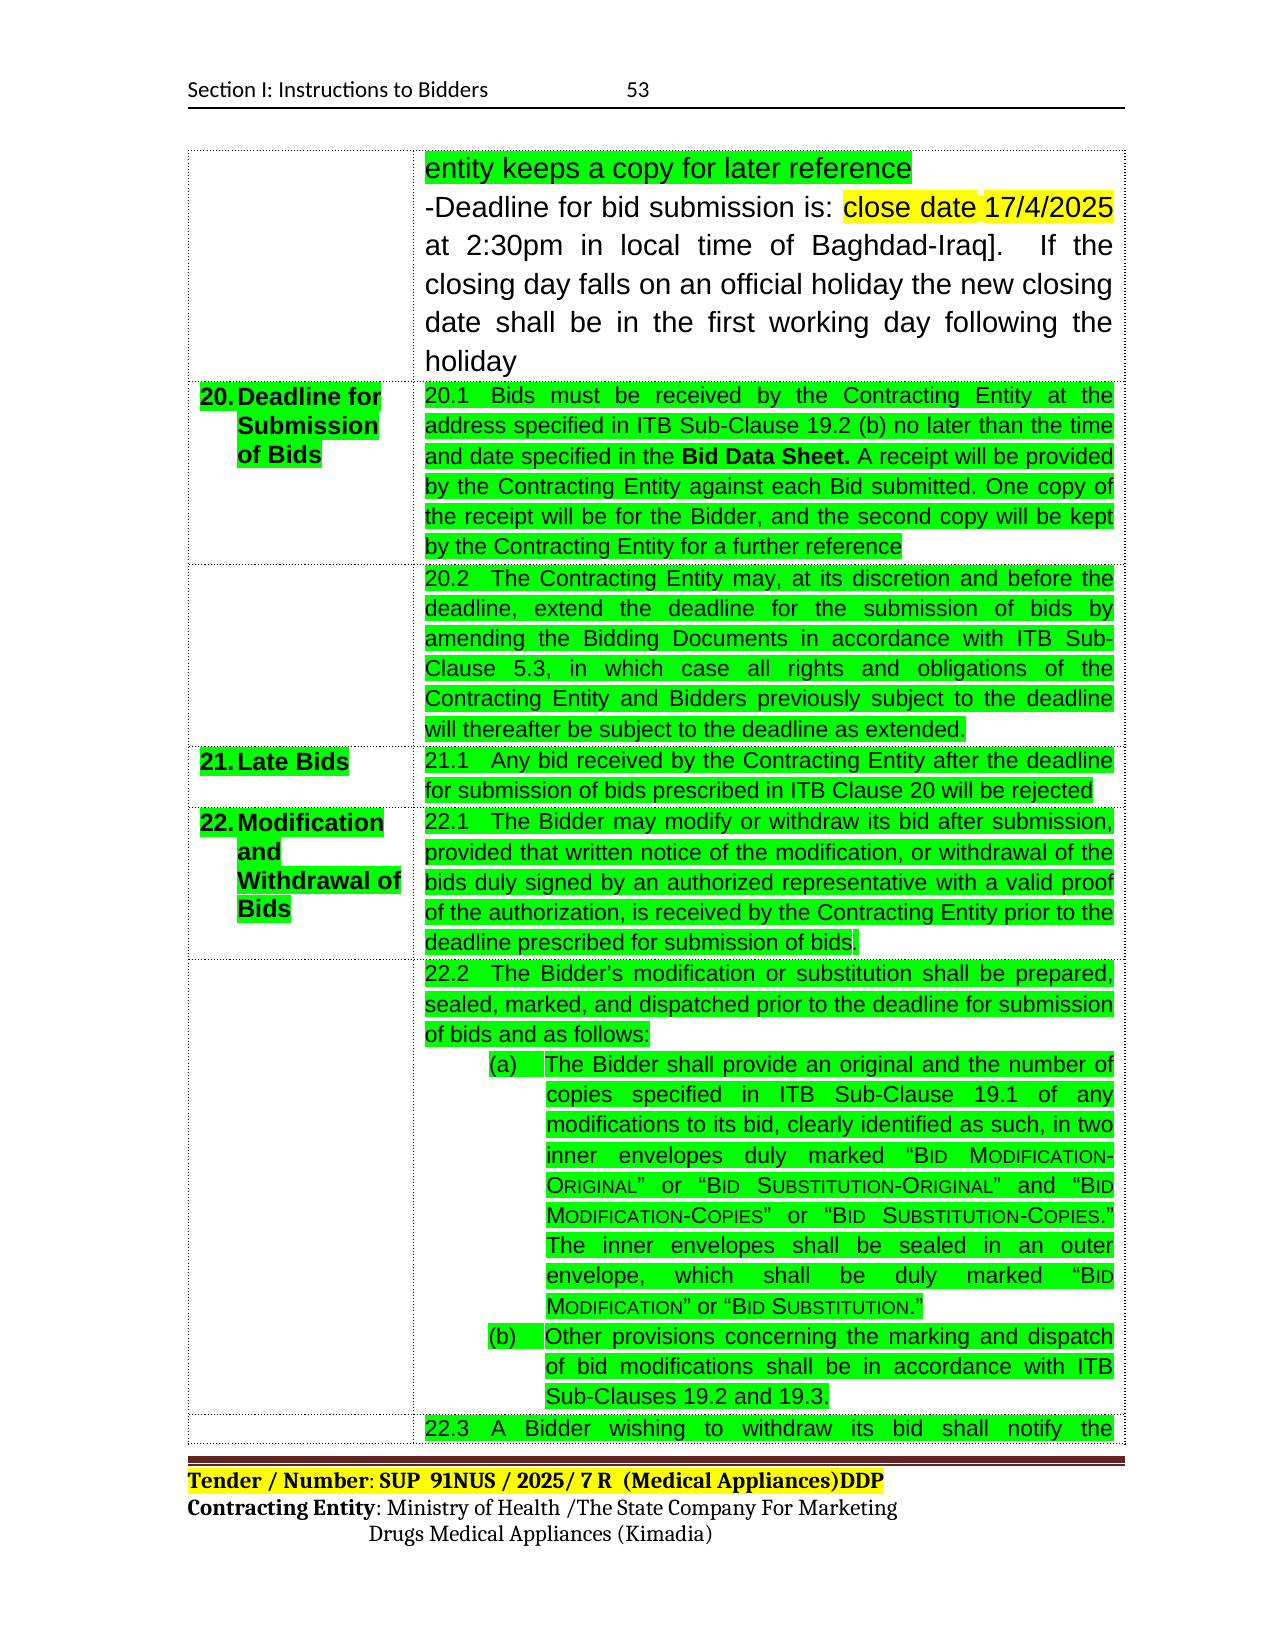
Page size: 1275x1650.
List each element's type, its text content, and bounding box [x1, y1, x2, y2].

table_cell 22. Modification and Withdrawal of Bids [188, 807, 413, 959]
table_cell 21.1 Any bid received by the Contracting Entity after the deadline for submission of bids prescribed in ITB Clause 20 will be rejected [413, 746, 1125, 807]
table_cell 20. Deadline for Submission of Bids [188, 381, 413, 563]
table_cell 20.2 The Contracting Entity may, at its discretion and before the deadline, extend the deadline for the submission of bids by amending the Bidding Documents in accordance with ITB Sub-Clause 5.3, in which case all rights and obligations of the Contracting Entity and Bidders previously subject to the deadline will thereafter be subject to the deadline as extended. [413, 564, 1125, 746]
table_cell [188, 1414, 413, 1443]
table_cell 21. Late Bids [188, 746, 413, 807]
table_cell [188, 959, 413, 1413]
table_cell 20.1 Bids must be received by the Contracting Entity at the address specified in ITB Sub-Clause 19.2 (b) no later than the time and date specified in the Bid Data Sheet. A receipt will be provided by the Contracting Entity against each Bid submitted. One copy of the receipt will be for the Bidder, and the second copy will be kept by the Contracting Entity for a further reference [413, 381, 1125, 563]
table_cell ITB 20.1 [188, 150, 413, 381]
table_cell [188, 564, 413, 746]
table_cell 22.1 The Bidder may modify or withdraw its bid after submission, provided that written notice of the modification, or withdrawal of the bids duly signed by an authorized representative with a valid proof of the authorization, is received by the Contracting Entity prior to the deadline prescribed for submission of bids. [413, 807, 1125, 959]
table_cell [413, 150, 1125, 381]
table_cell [413, 1414, 1125, 1443]
table_cell 22.2 The Bidder’s modification or substitution shall be prepared, sealed, marked, and dispatched prior to the deadline for submission of bids and as follows: (a) The Bidder shall provide an original and the number of copies specified in ITB Sub-Clause 19.1 of any modifications to its bid, clearly identified as such, in two inner envelopes duly marked “Bid Modification-Original” or “Bid Substitution-Original” and “Bid Modification-Copies” or “Bid Substitution-Copies.” The inner envelopes shall be sealed in an outer envelope, which shall be duly marked “Bid Modification” or “Bid Substitution.” (b) Other provisions concerning the marking and dispatch of bid modifications shall be in accordance with ITB Sub-Clauses 19.2 and 19.3. [413, 959, 1125, 1413]
